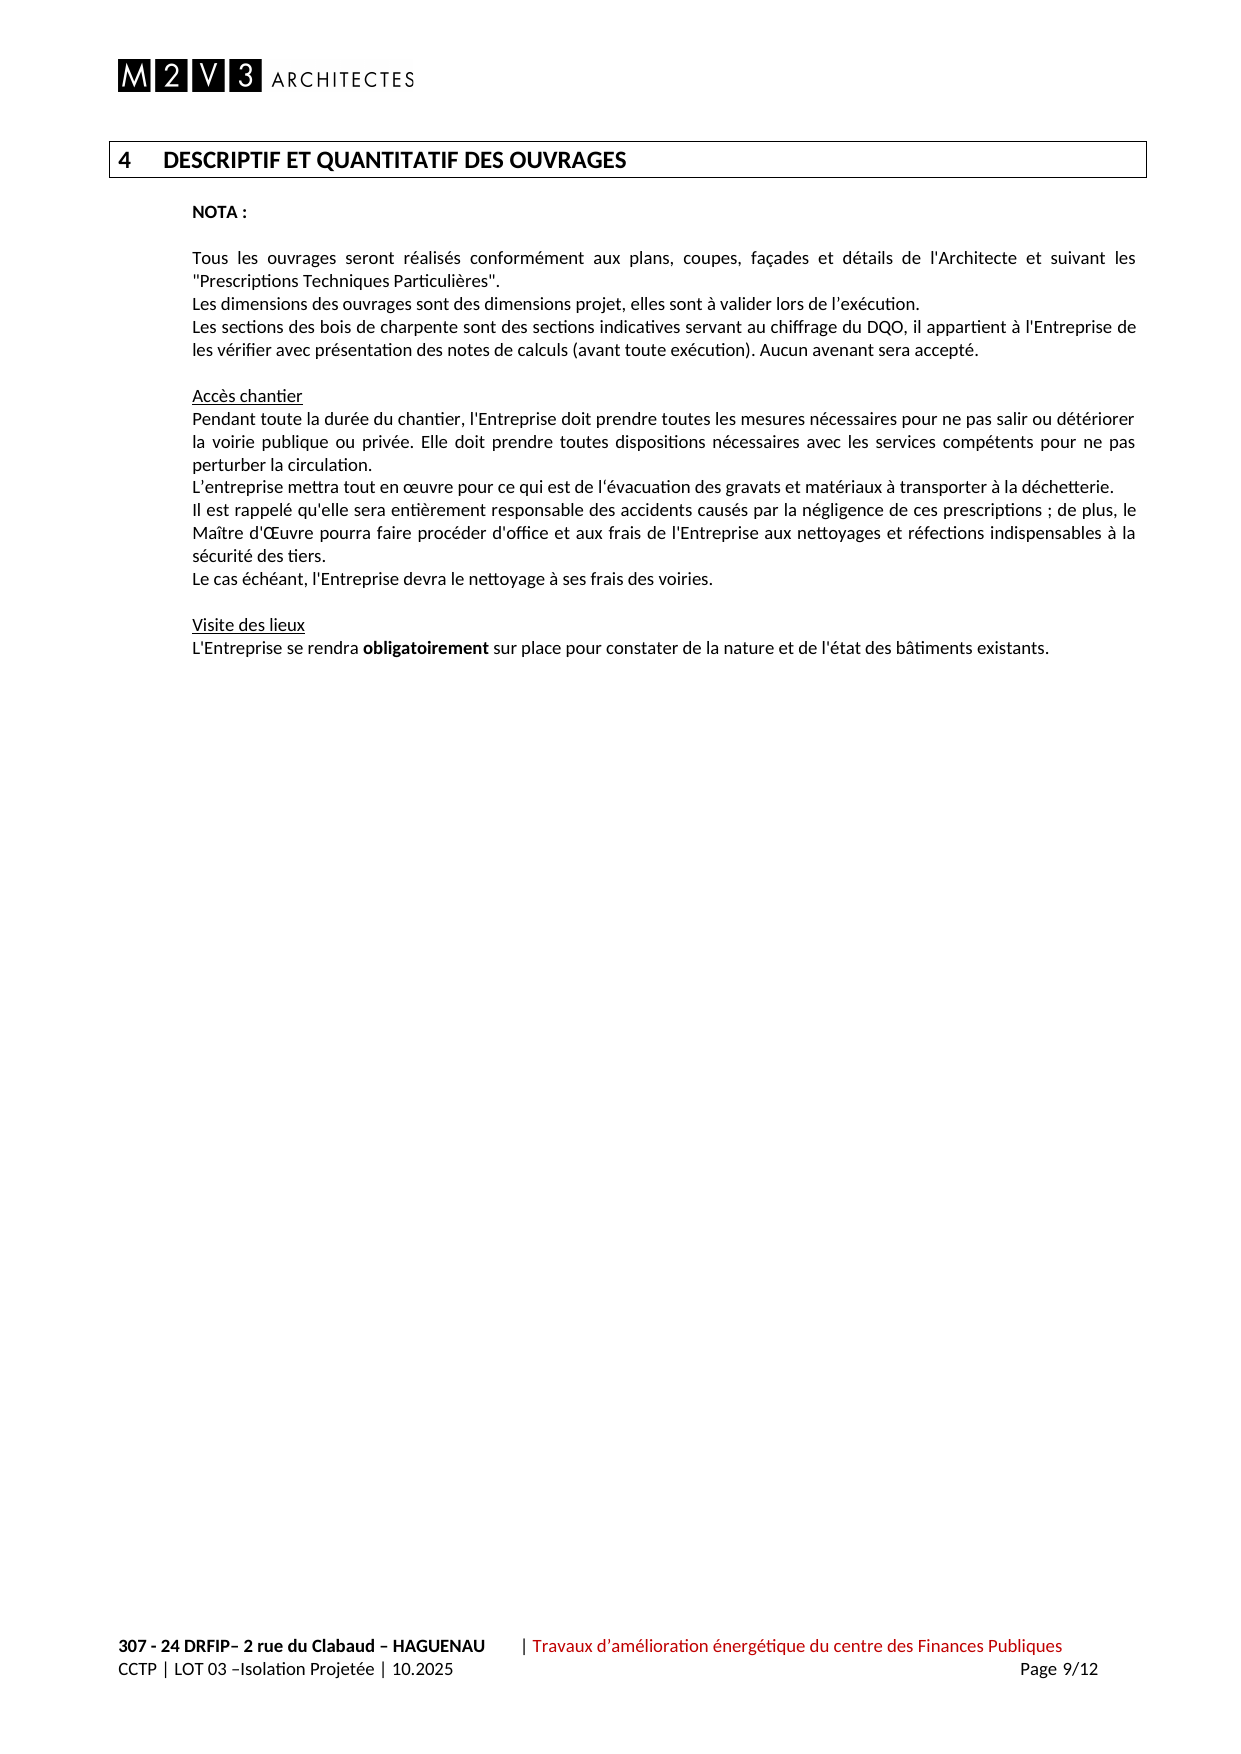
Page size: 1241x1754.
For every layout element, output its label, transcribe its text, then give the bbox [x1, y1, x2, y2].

text NOTA : [192, 201, 1138, 224]
picture [118, 59, 414, 92]
text L'Entreprise se rendra obligatoirement sur place pour constater de la nature et de l'état des bâtiments existants. [192, 636, 1138, 659]
text L’entreprise mettra tout en œuvre pour ce qui est de l‘évacuation des gravats et matériaux à transporter à la déchetterie. [192, 476, 1138, 499]
text Le cas échéant, l'Entreprise devra le nettoyage à ses frais des voiries. [192, 567, 1138, 590]
text Il est rappelé qu'elle sera entièrement responsable des accidents causés par la négligence de ces prescriptions ; de plus, le Maître d'Œuvre pourra faire procéder d'office et aux frais de l'Entreprise aux nettoyages et réfections indispensables à la sécurité des tiers. [192, 499, 1138, 567]
text Pendant toute la durée du chantier, l'Entreprise doit prendre toutes les mesures nécessaires pour ne pas salir ou détériorer la voirie publique ou privée. Elle doit prendre toutes dispositions nécessaires avec les services compétents pour ne pas perturber la circulation. [192, 407, 1138, 476]
text Les dimensions des ouvrages sont des dimensions projet, elles sont à valider lors de l’exécution. [192, 292, 1138, 315]
text Visite des lieux [192, 613, 1138, 636]
text Les sections des bois de charpente sont des sections indicatives servant au chiffrage du DQO, il appartient à l'Entreprise de les vérifier avec présentation des notes de calculs (avant toute exécution). Aucun avenant sera accepté. [192, 315, 1138, 361]
text Accès chantier [192, 384, 1138, 407]
subtitle DESCRIPTIF ET QUANTITATIF DES OUVRAGES [110, 142, 1146, 177]
text Tous les ouvrages seront réalisés conformément aux plans, coupes, façades et détails de l'Architecte et suivant les "Prescriptions Techniques Particulières". [192, 247, 1138, 292]
